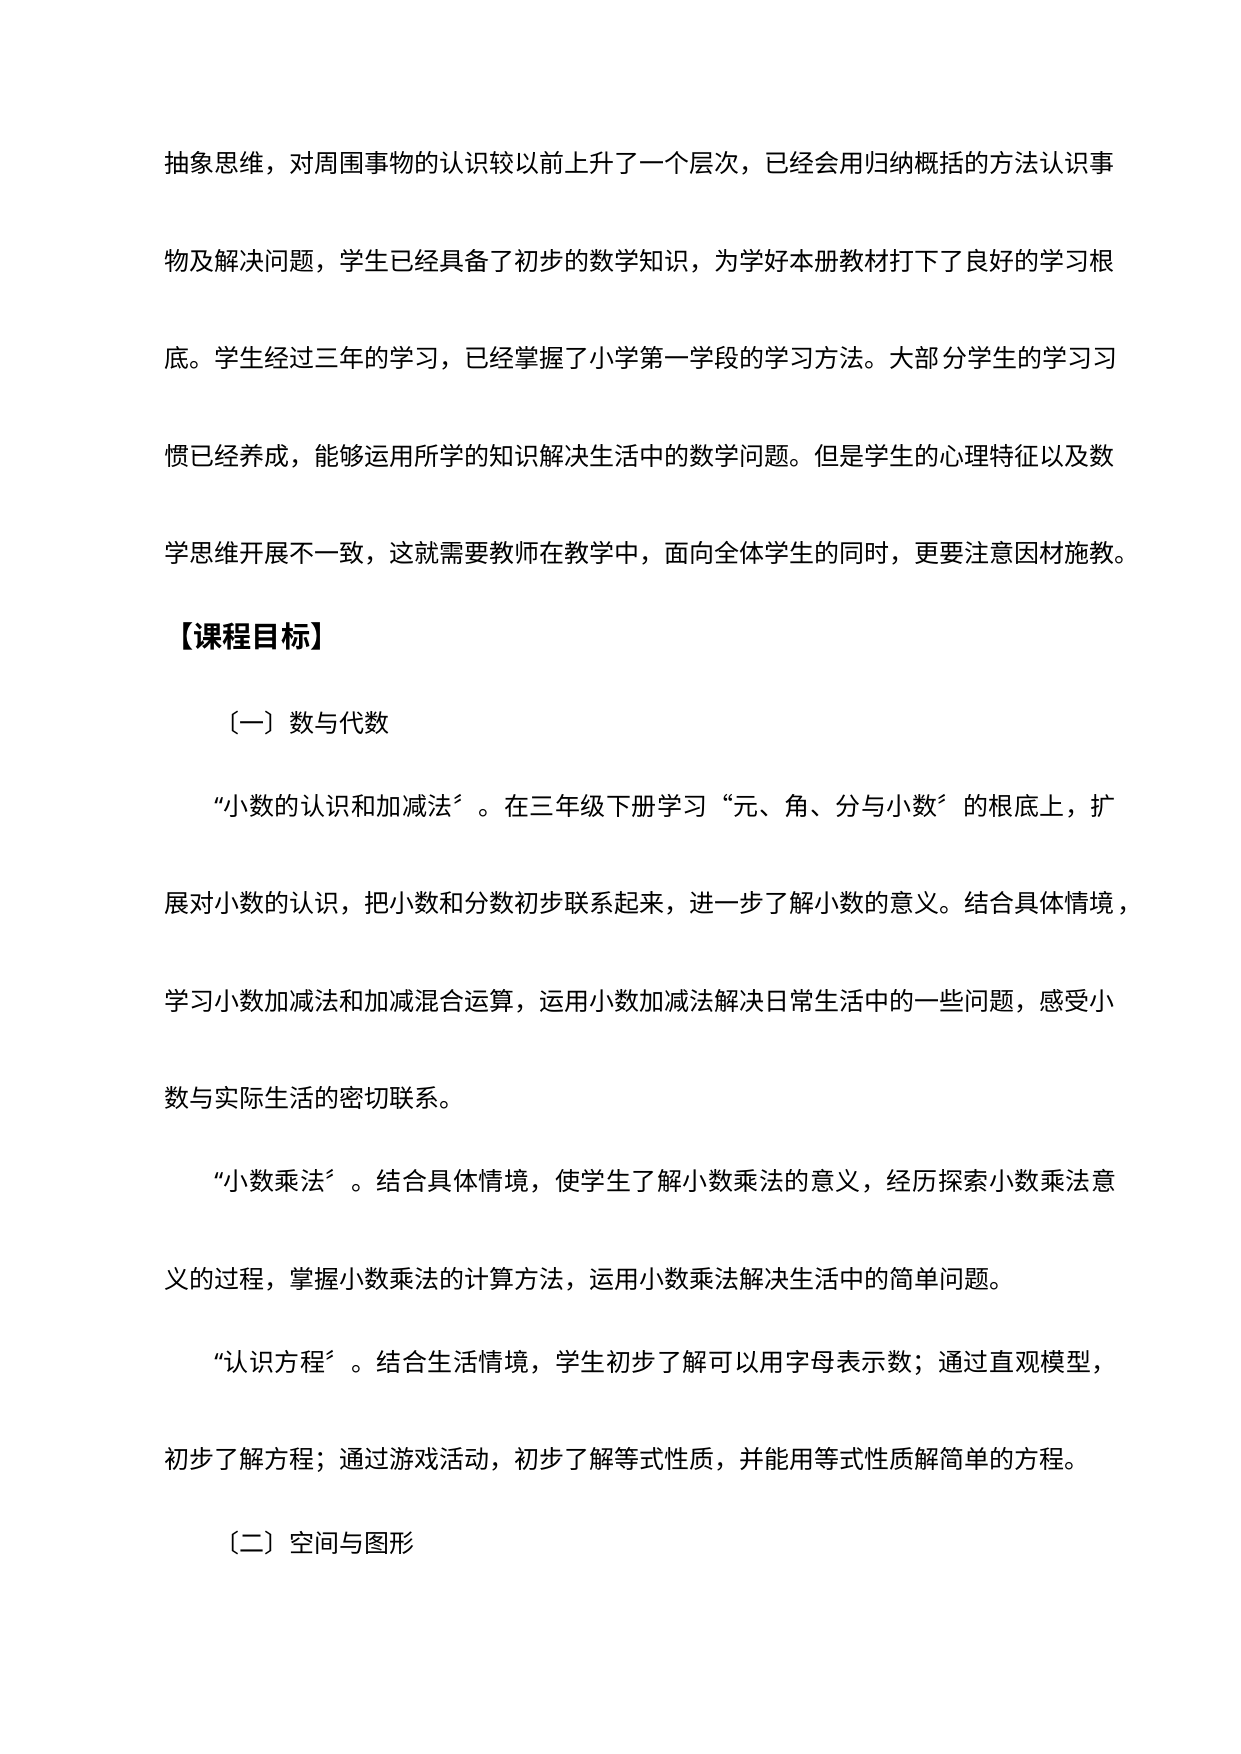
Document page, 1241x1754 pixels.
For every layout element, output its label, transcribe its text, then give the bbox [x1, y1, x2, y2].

text 【课程目标】 [164, 603, 1117, 668]
text 〔一〕数与代数 [164, 689, 1117, 754]
text “小数乘法〞。结合具体情境，使学生了解小数乘法的意义，经历探索小数乘法意义的过程，掌握小数乘法的计算方法，运用小数乘法解决生活中的简单问题。 [164, 1147, 1117, 1310]
text “小数的认识和加减法〞。在三年级下册学习“元、角、分与小数〞的根底上，扩展对小数的认识，把小数和分数初步联系起来，进一步了解小数的意义。结合具体情境，学习小数加减法和加减混合运算，运用小数加减法解决日常生活中的一些问题，感受小数与实际生活的密切联系。 [164, 772, 1117, 1129]
text 〔二〕空间与图形 [164, 1509, 1117, 1574]
text “认识方程〞。结合生活情境，学生初步了解可以用字母表示数；通过直观模型，初步了解方程；通过游戏活动，初步了解等式性质，并能用等式性质解简单的方程。 [164, 1328, 1117, 1491]
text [164, 129, 1117, 584]
